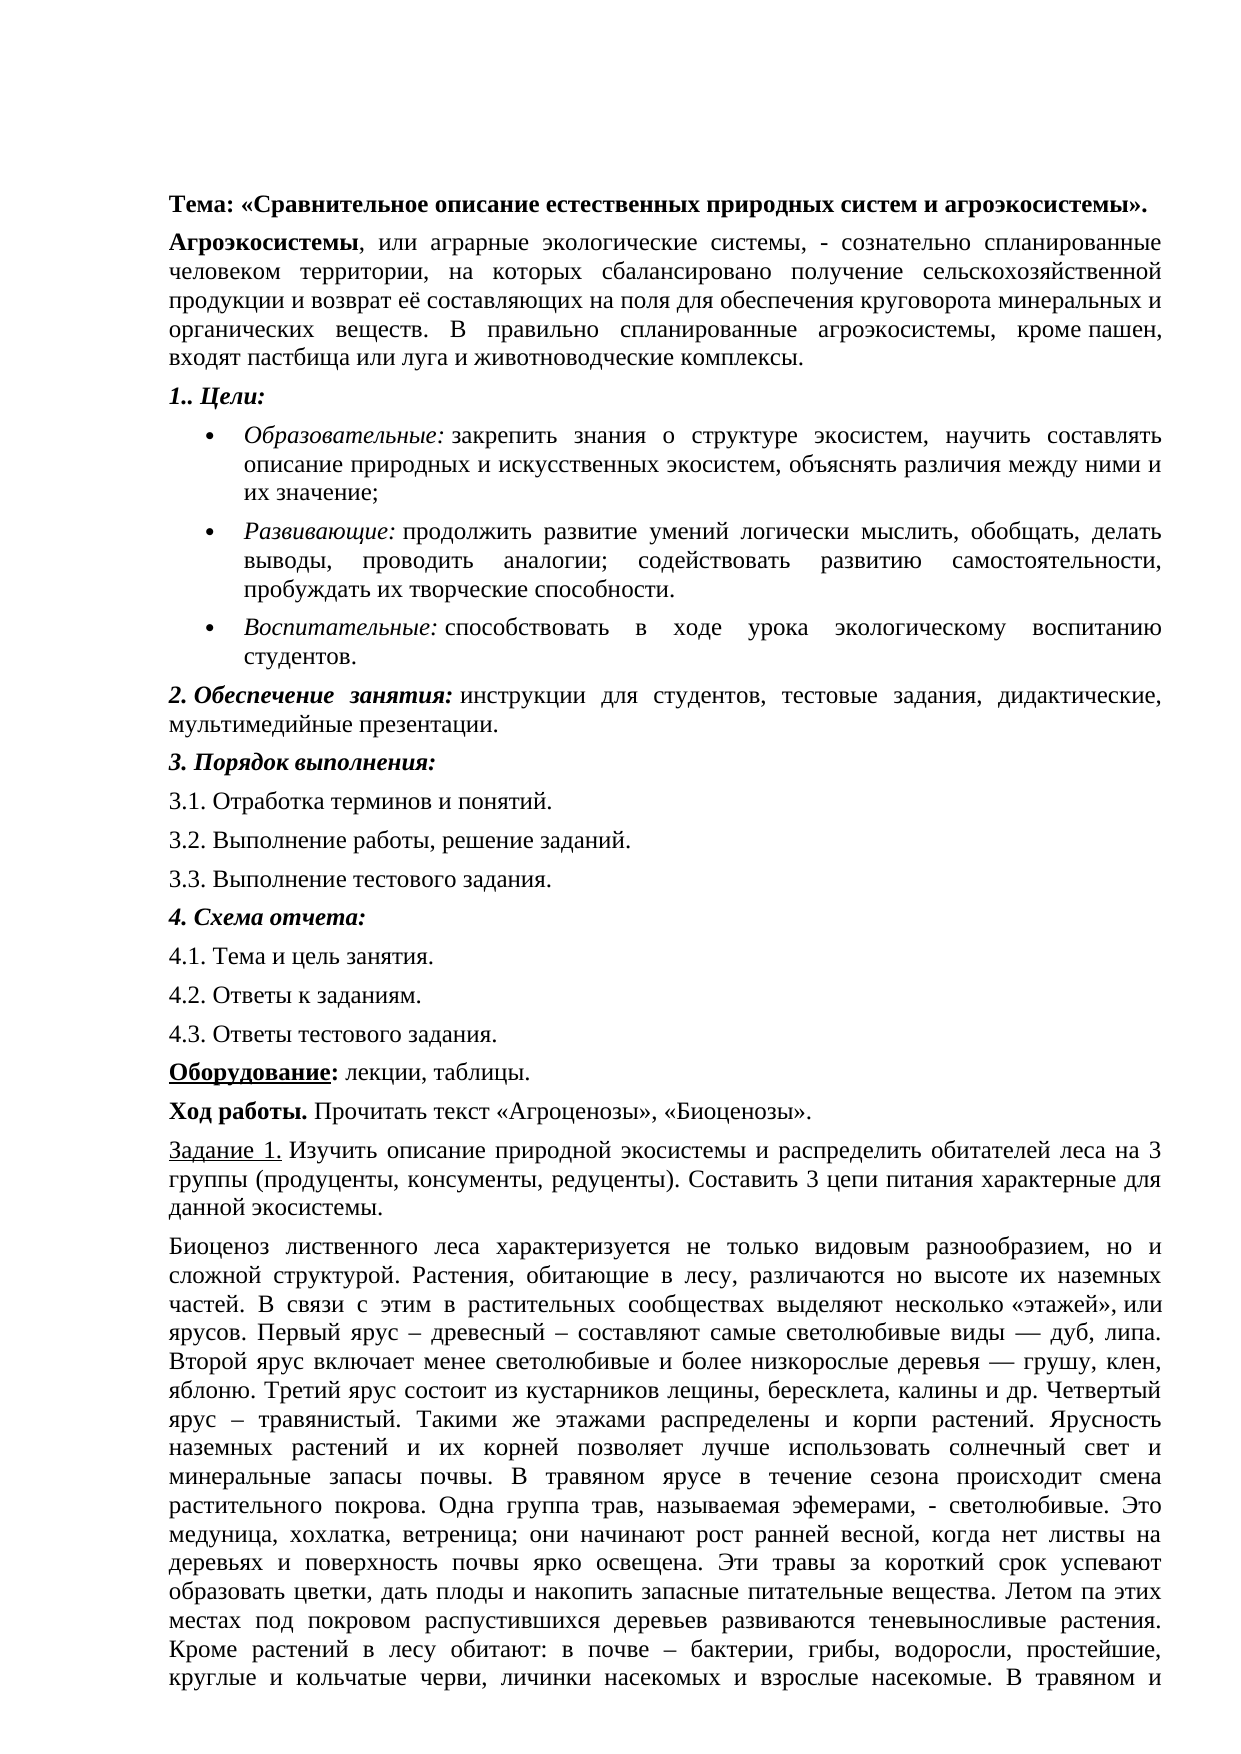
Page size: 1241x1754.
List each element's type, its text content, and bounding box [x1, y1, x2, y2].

text Агроэкосистемы, или аграрные экологические системы, - сознательно спланированные человеком территории, на которых сбалансировано получение сельскохозяйственной продукции и возврат её составляющих на поля для обеспечения круговорота минеральных и органических веществ. В правильно спланированные агроэкосистемы, кроме пашен, входят пастбища или луга и животноводческие комплексы. [169, 227, 1162, 371]
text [169, 1231, 1162, 1691]
text 1.. Цели: [169, 381, 1162, 410]
text 4.3. Ответы тестового задания. [169, 1019, 1162, 1047]
text 3.1. Отработка терминов и понятий. [169, 786, 1162, 815]
text Тема: «Сравнительное описание естественных природных систем и агроэкосистемы». [169, 189, 1162, 217]
text 4.2. Ответы к заданиям. [169, 980, 1162, 1009]
text 3.3. Выполнение тестового задания. [169, 864, 1162, 892]
text Оборудование: лекции, таблицы. [169, 1057, 1162, 1086]
text 4.1. Тема и цель занятия. [169, 941, 1162, 970]
text Ход работы. Прочитать текст «Агроценозы», «Биоценозы». [169, 1096, 1162, 1125]
text 2. Обеспечение занятия: инструкции для студентов, тестовые задания, дидактические, мультимедийные презентации. [169, 680, 1162, 737]
text Задание 1. Изучить описание природной экосистемы и распределить обитателей леса на 3 группы (продуценты, консументы, редуценты). Составить 3 цепи питания характерные для данной экосистемы. [169, 1135, 1162, 1221]
text 4. Схема отчета: [169, 902, 1162, 931]
list Воспитательные: способствовать в ходе урока экологическому воспитанию студентов. [206, 612, 1162, 670]
text 3. Порядок выполнения: [169, 747, 1162, 776]
list Развивающие: продолжить развитие умений логически мыслить, обобщать, делать выводы, проводить аналогии; содействовать развитию самостоятельности, пробуждать их творческие способности. [206, 516, 1162, 602]
text 3.2. Выполнение работы, решение заданий. [169, 825, 1162, 854]
list Образовательные: закрепить знания о структуре экосистем, научить составлять описание природных и искусственных экосистем, объяснять различия между ними и их значение; [206, 420, 1162, 506]
